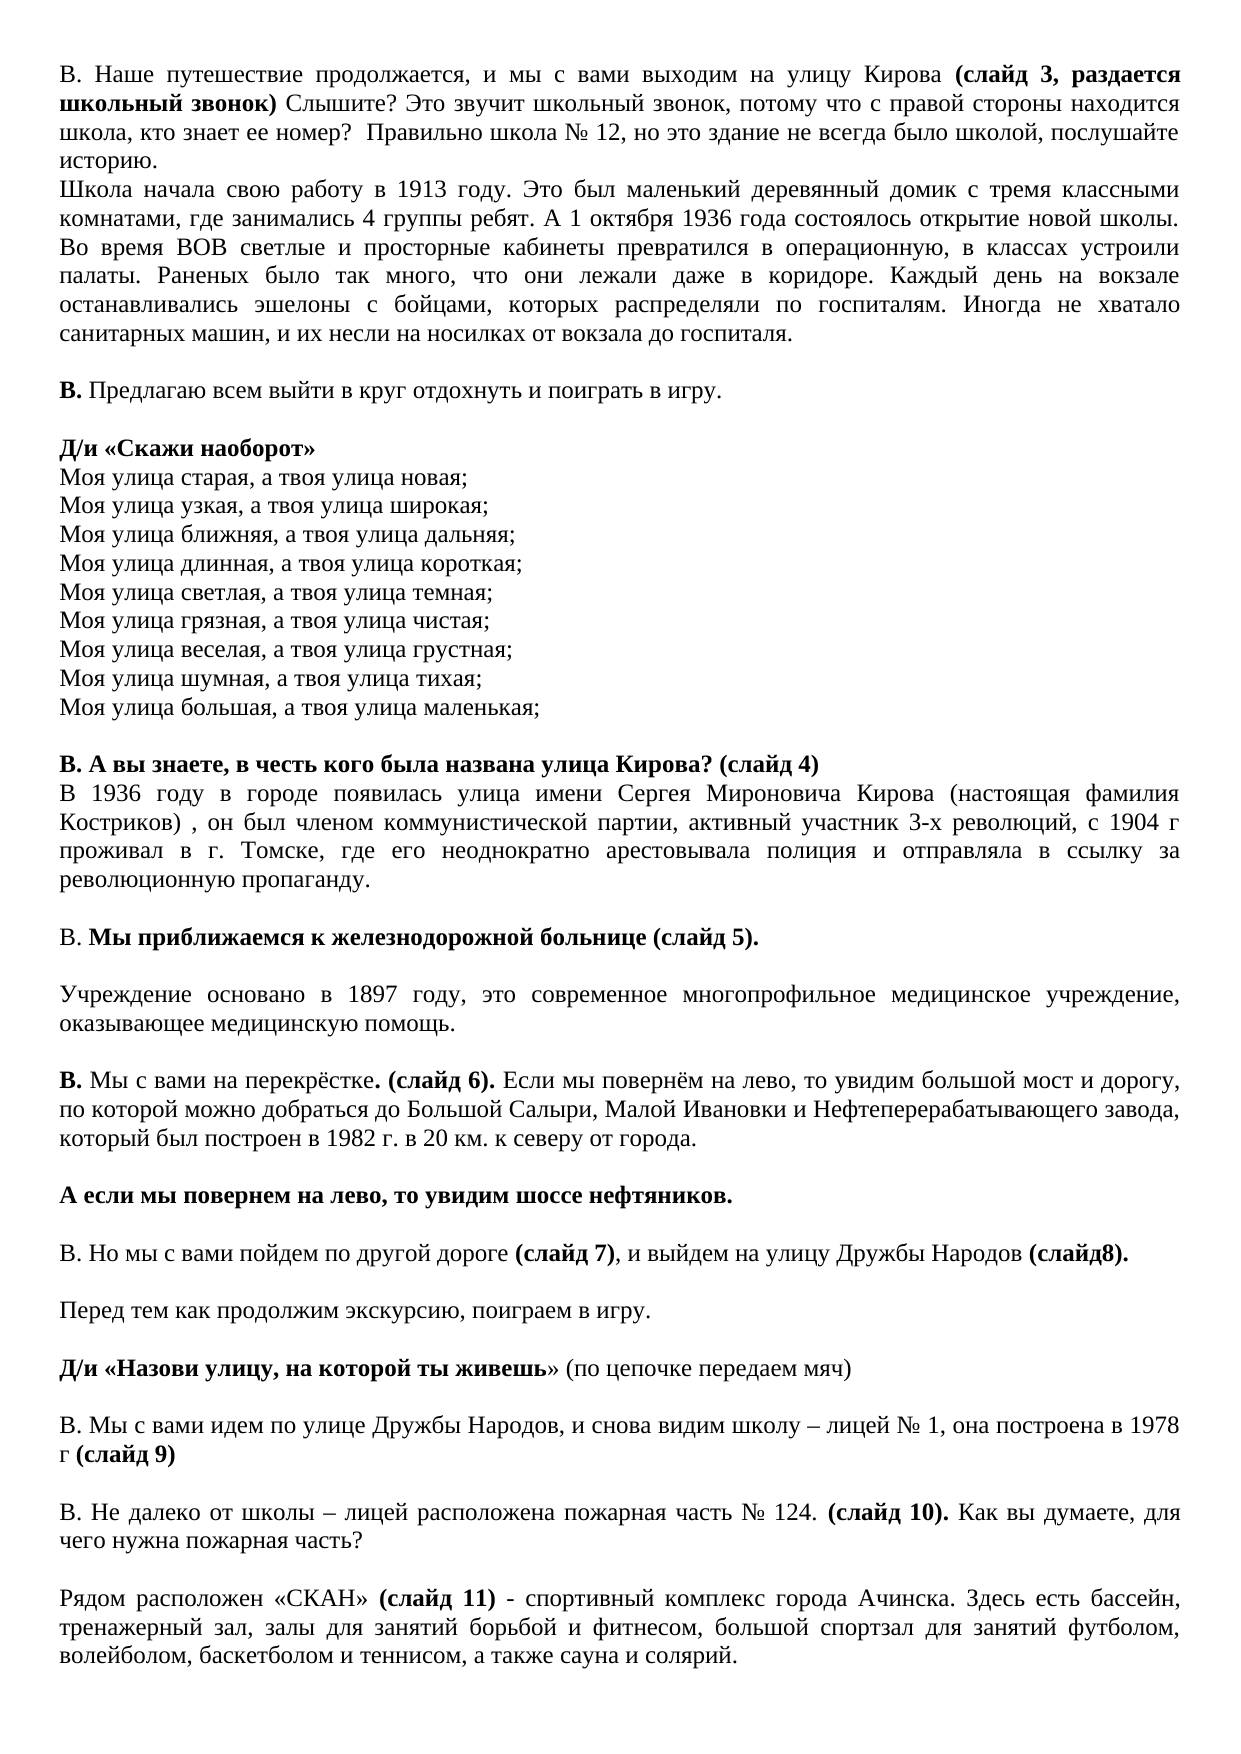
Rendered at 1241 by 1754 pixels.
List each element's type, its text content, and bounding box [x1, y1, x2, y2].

text Учреждение основано в 1897 году, это современное многопрофильное медицинское учреждение, оказывающее медицинскую помощь. [59, 979, 1181, 1037]
text В. Предлагаю всем выйти в круг отдохнуть и поиграть в игру. [59, 375, 1181, 404]
text В. А вы знаете, в честь кого была названа улица Кирова? (слайд 4) [59, 749, 1181, 778]
text В. Но мы с вами пойдем по другой дороге (слайд 7), и выйдем на улицу Дружбы Народов (слайд8). [59, 1238, 1181, 1267]
text В. Мы приближаемся к железнодорожной больнице (слайд 5). [59, 922, 1181, 950]
text Школа начала свою работу в 1913 году. Это был маленький деревянный домик с тремя классными комнатами, где занимались 4 группы ребят. А 1 октября 1936 года состоялось открытие новой школы. Во время ВОВ светлые и просторные кабинеты превратился в операционную, в классах устроили палаты. Раненых было так много, что они лежали даже в коридоре. Каждый день на вокзале останавливались эшелоны с бойцами, которых распределяли по госпиталям. Иногда не хватало санитарных машин, и их несли на носилках от вокзала до госпиталя. [59, 174, 1181, 347]
text Д/и «Назови улицу, на которой ты живешь» (по цепочке передаем мяч) [59, 1353, 1181, 1382]
text Моя улица шумная, а твоя улица тихая; [59, 663, 1181, 692]
text Перед тем как продолжим экскурсию, поиграем в игру. [59, 1295, 1181, 1324]
text Д/и «Скажи наоборот» [59, 433, 1181, 462]
text Моя улица грязная, а твоя улица чистая; [59, 605, 1181, 634]
text В. Мы с вами идем по улице Дружбы Народов, и снова видим школу – лицей № 1, она построена в 1978 г (слайд 9) [59, 1410, 1181, 1468]
text В 1936 году в городе появилась улица имени Сергея Мироновича Кирова (настоящая фамилия Костриков) , он был членом коммунистической партии, активный участник 3-х революций, с 1904 г проживал в г. Томске, где его неоднократно арестовывала полиция и отправляла в ссылку за революционную пропаганду. [59, 778, 1181, 893]
text Моя улица светлая, а твоя улица темная; [59, 577, 1181, 605]
text Моя улица большая, а твоя улица маленькая; [59, 692, 1181, 720]
text В. Наше путешествие продолжается, и мы с вами выходим на улицу Кирова (слайд 3, раздается школьный звонок) Слышите? Это звучит школьный звонок, потому что с правой стороны находится школа, кто знает ее номер? Правильно школа № 12, но это здание не всегда было школой, послушайте историю. [59, 59, 1181, 174]
text Моя улица веселая, а твоя улица грустная; [59, 634, 1181, 663]
text В. Не далеко от школы – лицей расположена пожарная часть № 124. (слайд 10). Как вы думаете, для чего нужна пожарная часть? [59, 1497, 1181, 1554]
text Моя улица старая, а твоя улица новая; [59, 462, 1181, 490]
text В. Мы с вами на перекрёстке. (слайд 6). Если мы повернём на лево, то увидим большой мост и дорогу, по которой можно добраться до Большой Салыри, Малой Ивановки и Нефтеперерабатывающего завода, который был построен в 1982 г. в 20 км. к северу от города. [59, 1065, 1181, 1152]
text Моя улица ближняя, а твоя улица дальняя; [59, 519, 1181, 548]
text Рядом расположен «СКАН» (слайд 11) - спортивный комплекс города Ачинска. Здесь есть бассейн, тренажерный зал, залы для занятий борьбой и фитнесом, большой спортзал для занятий футболом, волейболом, баскетболом и теннисом, а также сауна и солярий. [59, 1583, 1181, 1669]
text А если мы повернем на лево, то увидим шоссе нефтяников. [59, 1180, 1181, 1209]
text Моя улица длинная, а твоя улица короткая; [59, 548, 1181, 577]
text Моя улица узкая, а твоя улица широкая; [59, 490, 1181, 519]
